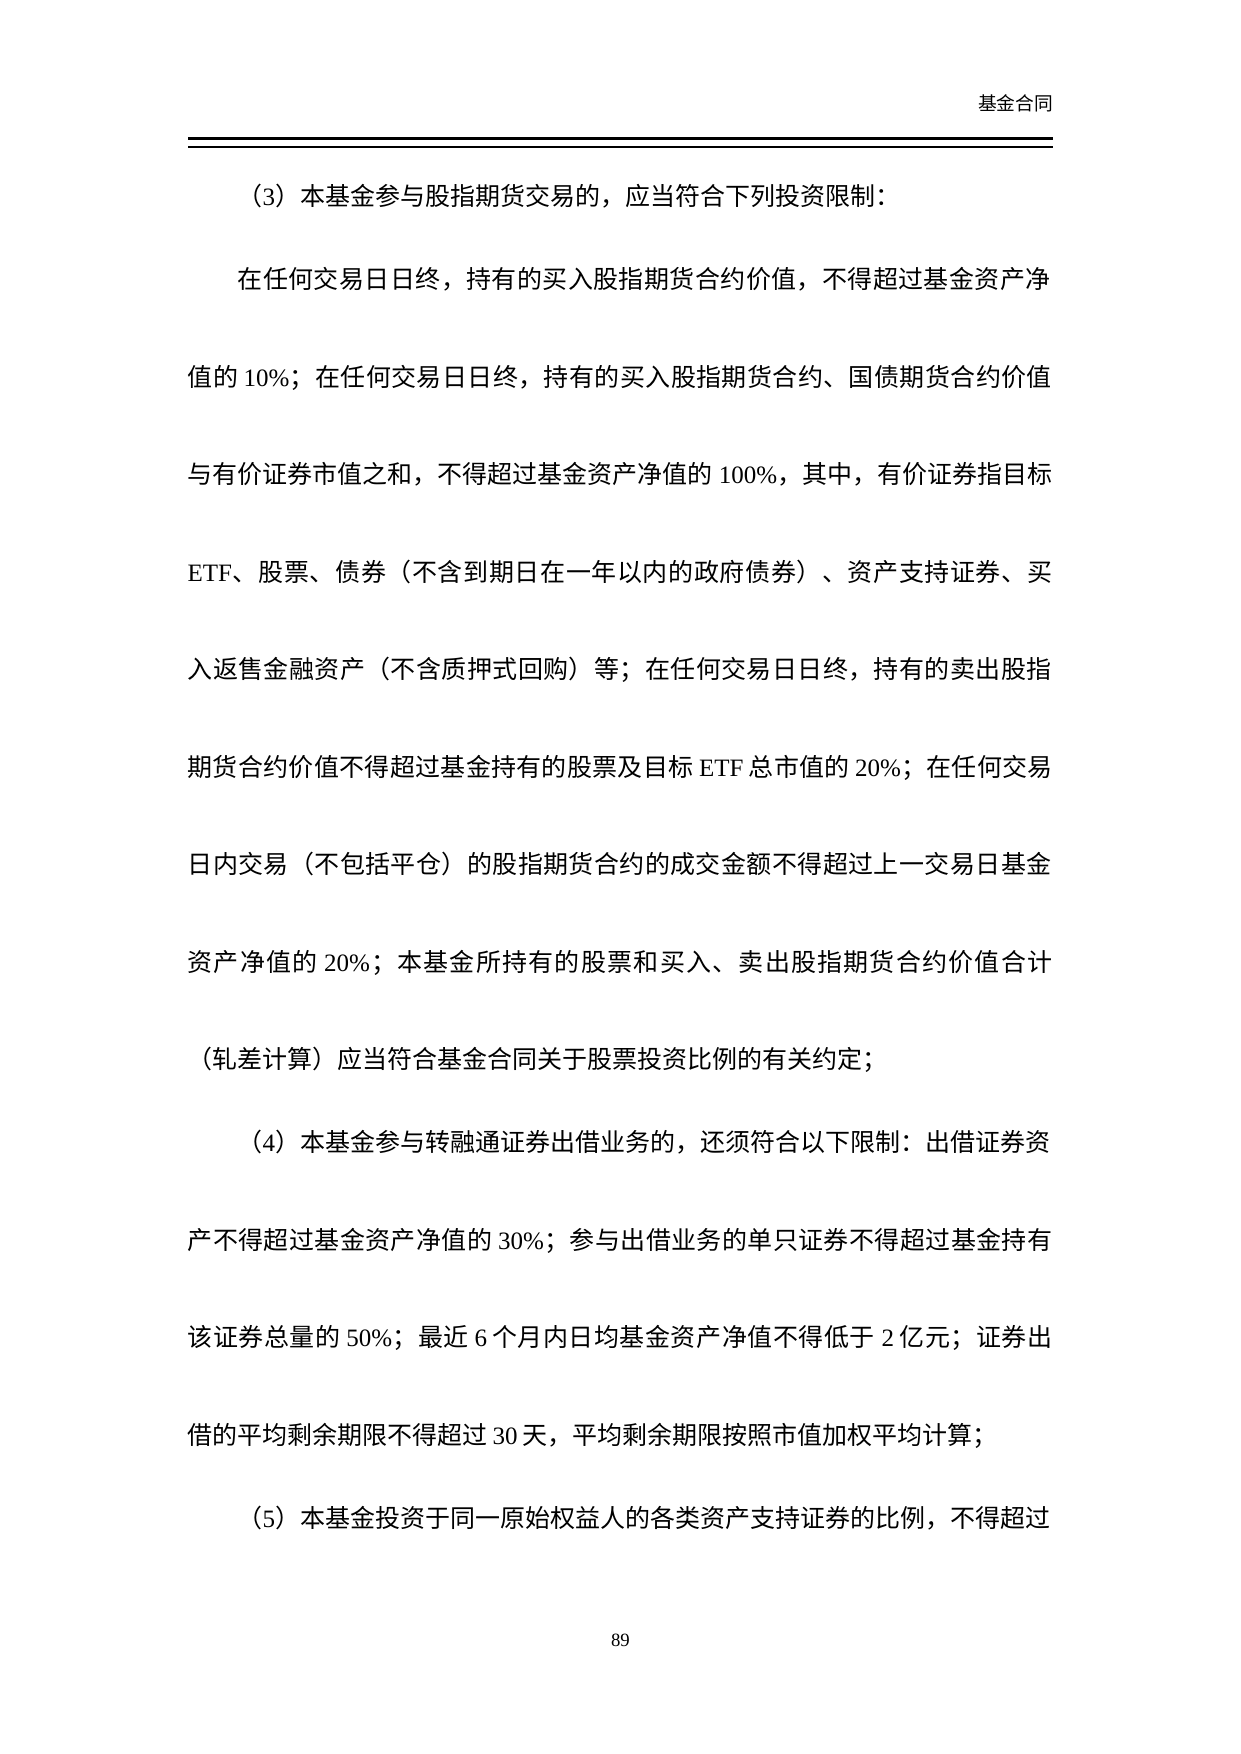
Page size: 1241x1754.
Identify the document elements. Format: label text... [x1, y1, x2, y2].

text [187, 1484, 1053, 1549]
text （4）本基金参与转融通证券出借业务的，还须符合以下限制：出借证券资产不得超过基金资产净值的30%；参与出借业务的单只证券不得超过基金持有该证券总量的50%；最近6个月内日均基金资产净值不得低于2亿元；证券出借的平均剩余期限不得超过30天，平均剩余期限按照市值加权平均计算； [187, 1108, 1053, 1466]
text （3）本基金参与股指期货交易的，应当符合下列投资限制： [187, 162, 1053, 227]
text 在任何交易日日终，持有的买入股指期货合约价值，不得超过基金资产净值的10%；在任何交易日日终，持有的买入股指期货合约、国债期货合约价值与有价证券市值之和，不得超过基金资产净值的100%，其中，有价证券指目标ETF、股票、债券（不含到期日在一年以内的政府债券）、资产支持证券、买入返售金融资产（不含质押式回购）等；在任何交易日日终，持有的卖出股指期货合约价值不得超过基金持有的股票及目标ETF总市值的20%；在任何交易日内交易（不包括平仓）的股指期货合约的成交金额不得超过上一交易日基金资产净值的20%；本基金所持有的股票和买入、卖出股指期货合约价值合计（轧差计算）应当符合基金合同关于股票投资比例的有关约定； [187, 245, 1053, 1090]
